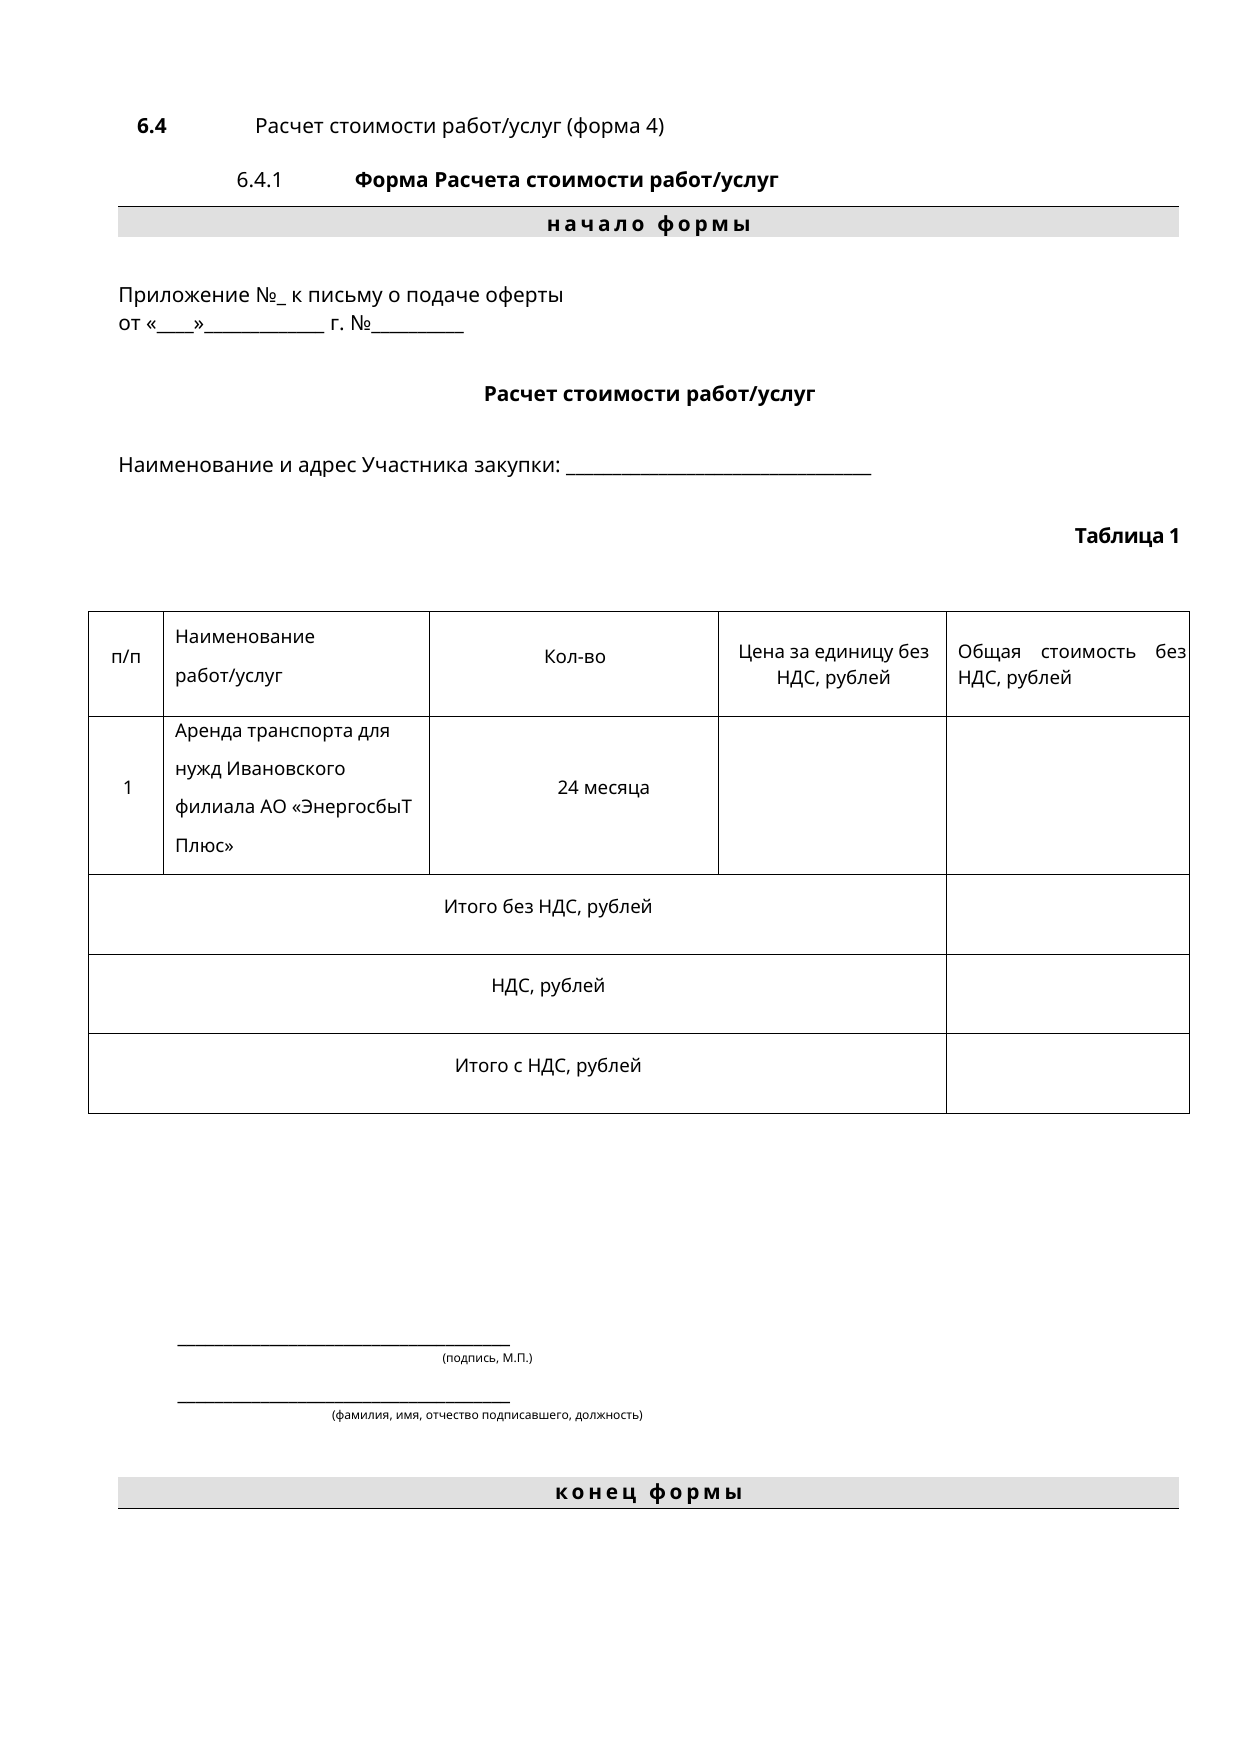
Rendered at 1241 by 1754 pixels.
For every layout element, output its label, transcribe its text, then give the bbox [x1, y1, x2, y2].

text Наименование и адрес Участника закупки: _________________________________ [118, 450, 1181, 479]
table_cell 1 [89, 717, 163, 874]
table_cell 24 месяца [430, 717, 718, 874]
table_cell НДС, рублей [89, 955, 946, 1033]
table_header Общая стоимость без НДС, рублей [947, 612, 1189, 716]
table_cell Итого без НДС, рублей [89, 875, 946, 954]
text Таблица 1 [118, 521, 1181, 550]
table_header Наименование работ/услуг [164, 612, 429, 716]
table_cell Аренда транспорта для нужд Ивановского филиала АО «ЭнергосбыТ Плюс» [164, 717, 429, 874]
text (фамилия, имя, отчество подписавшего, должность) [118, 1406, 797, 1435]
subtitle Расчет стоимости работ/услуг (форма 4) [137, 111, 1181, 140]
list Форма Расчета стоимости работ/услуг [236, 165, 1181, 193]
text Приложение №_ к письму о подаче оферты от «____»_____________ г. №__________ [118, 280, 1181, 337]
table_cell [719, 717, 946, 874]
text ____________________________________ [118, 1378, 1181, 1406]
table_cell Итого с НДС, рублей [89, 1034, 946, 1113]
table_cell [947, 955, 1189, 1033]
table_cell [947, 875, 1189, 954]
text начало формы [118, 207, 1179, 237]
table_header п/п [89, 612, 163, 716]
text Расчет стоимости работ/услуг [118, 379, 1181, 408]
table_cell [947, 1034, 1189, 1113]
text (подпись, М.П.) [118, 1349, 797, 1378]
text конец формы [118, 1477, 1179, 1508]
table_header Цена за единицу без НДС, рублей [719, 612, 946, 716]
table_cell [947, 717, 1189, 874]
text ____________________________________ [118, 1321, 1181, 1349]
table_header Кол-во [430, 612, 718, 716]
